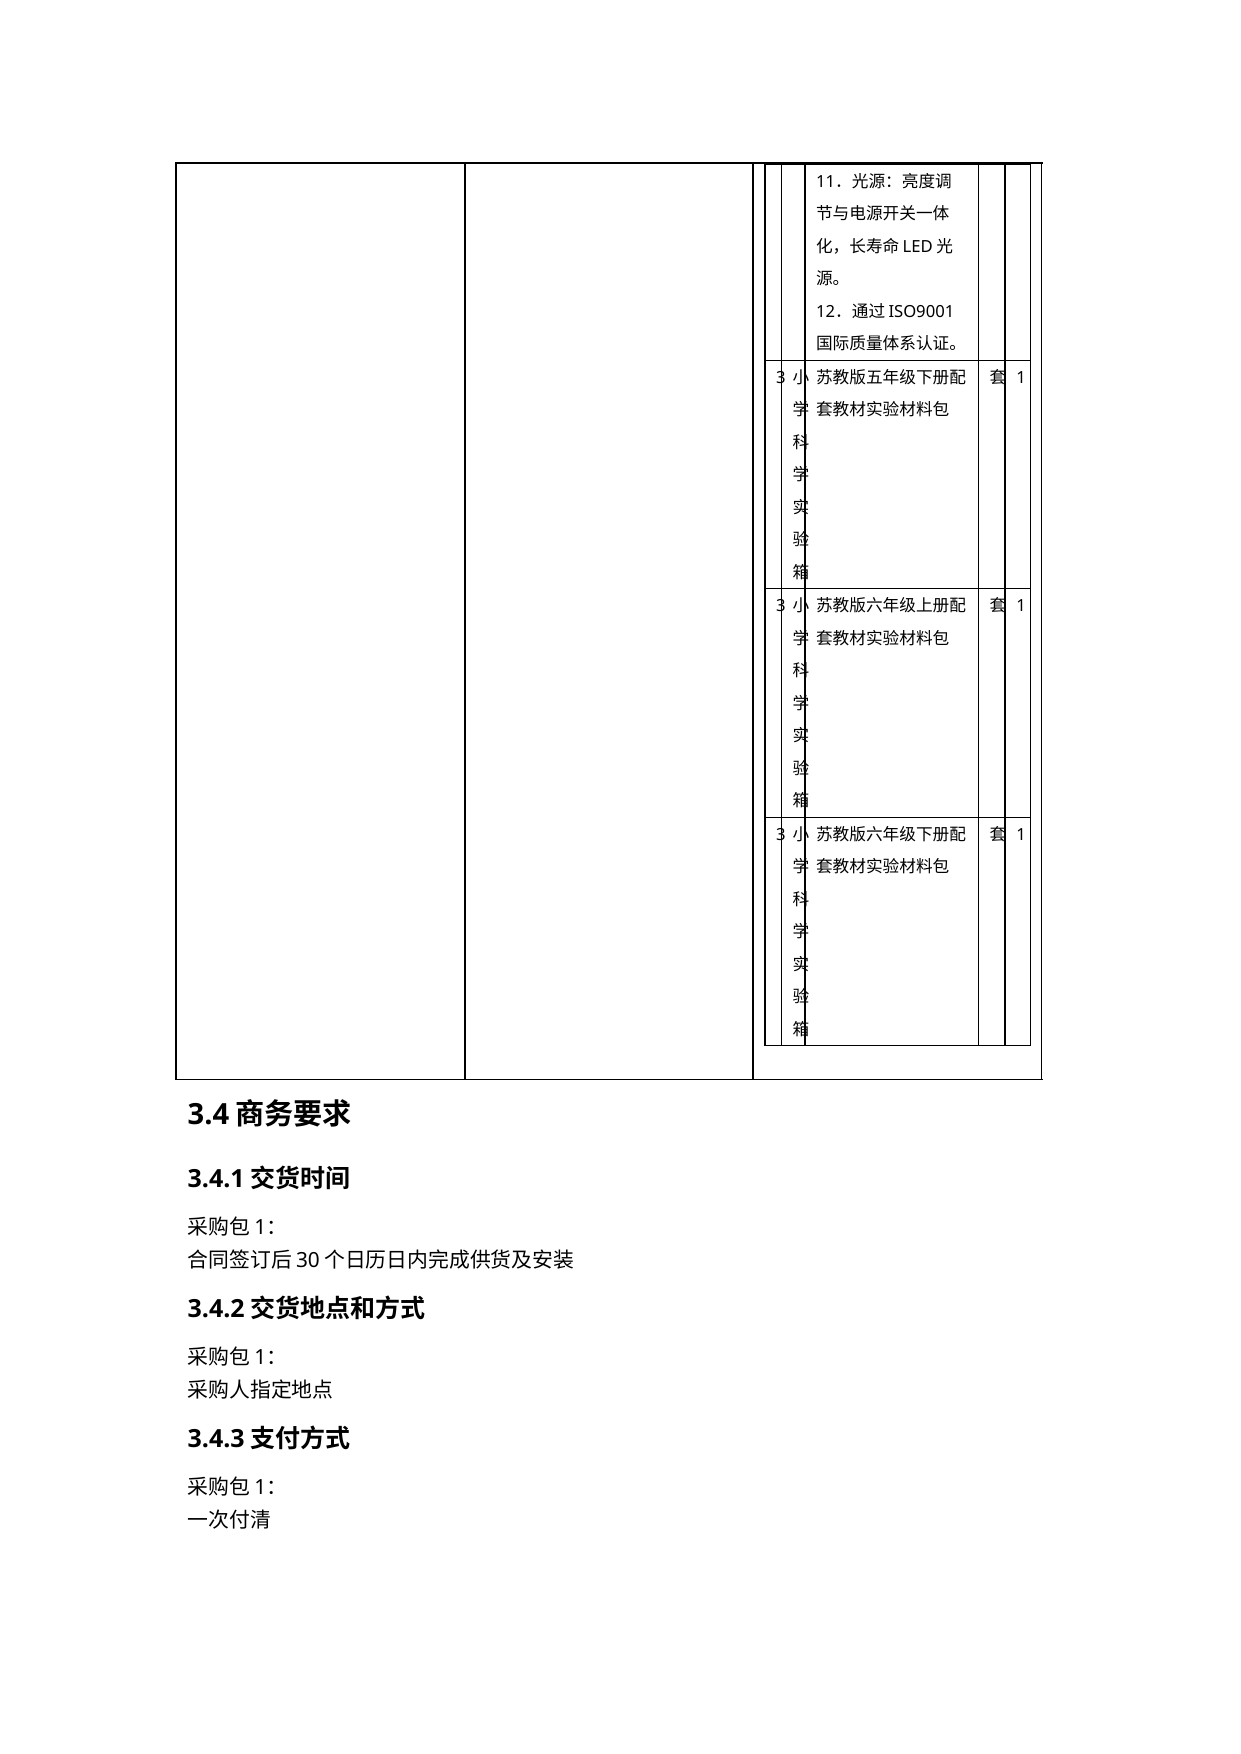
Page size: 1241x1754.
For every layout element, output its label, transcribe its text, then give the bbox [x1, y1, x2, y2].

table_cell 2025年西安高新区第十八小学部室设备采购项目（科学教室）采购清单 [754, 164, 1041, 1079]
text 3.4.2交货地点和方式 [187, 1275, 1053, 1340]
table_cell [466, 164, 752, 1079]
table_cell 4 [177, 164, 464, 1079]
text 合同签订后30个日历日内完成供货及安装 [187, 1243, 1053, 1275]
text 采购包1： [187, 1210, 1053, 1243]
text 3.4.1交货时间 [187, 1145, 1053, 1210]
text 采购人指定地点 [187, 1373, 1053, 1405]
text 一次付清 [187, 1503, 1053, 1535]
text 3.4商务要求 [187, 1080, 1053, 1145]
text 采购包1： [187, 1340, 1053, 1373]
text 采购包1： [187, 1470, 1053, 1503]
text 3.4.3支付方式 [187, 1405, 1053, 1470]
